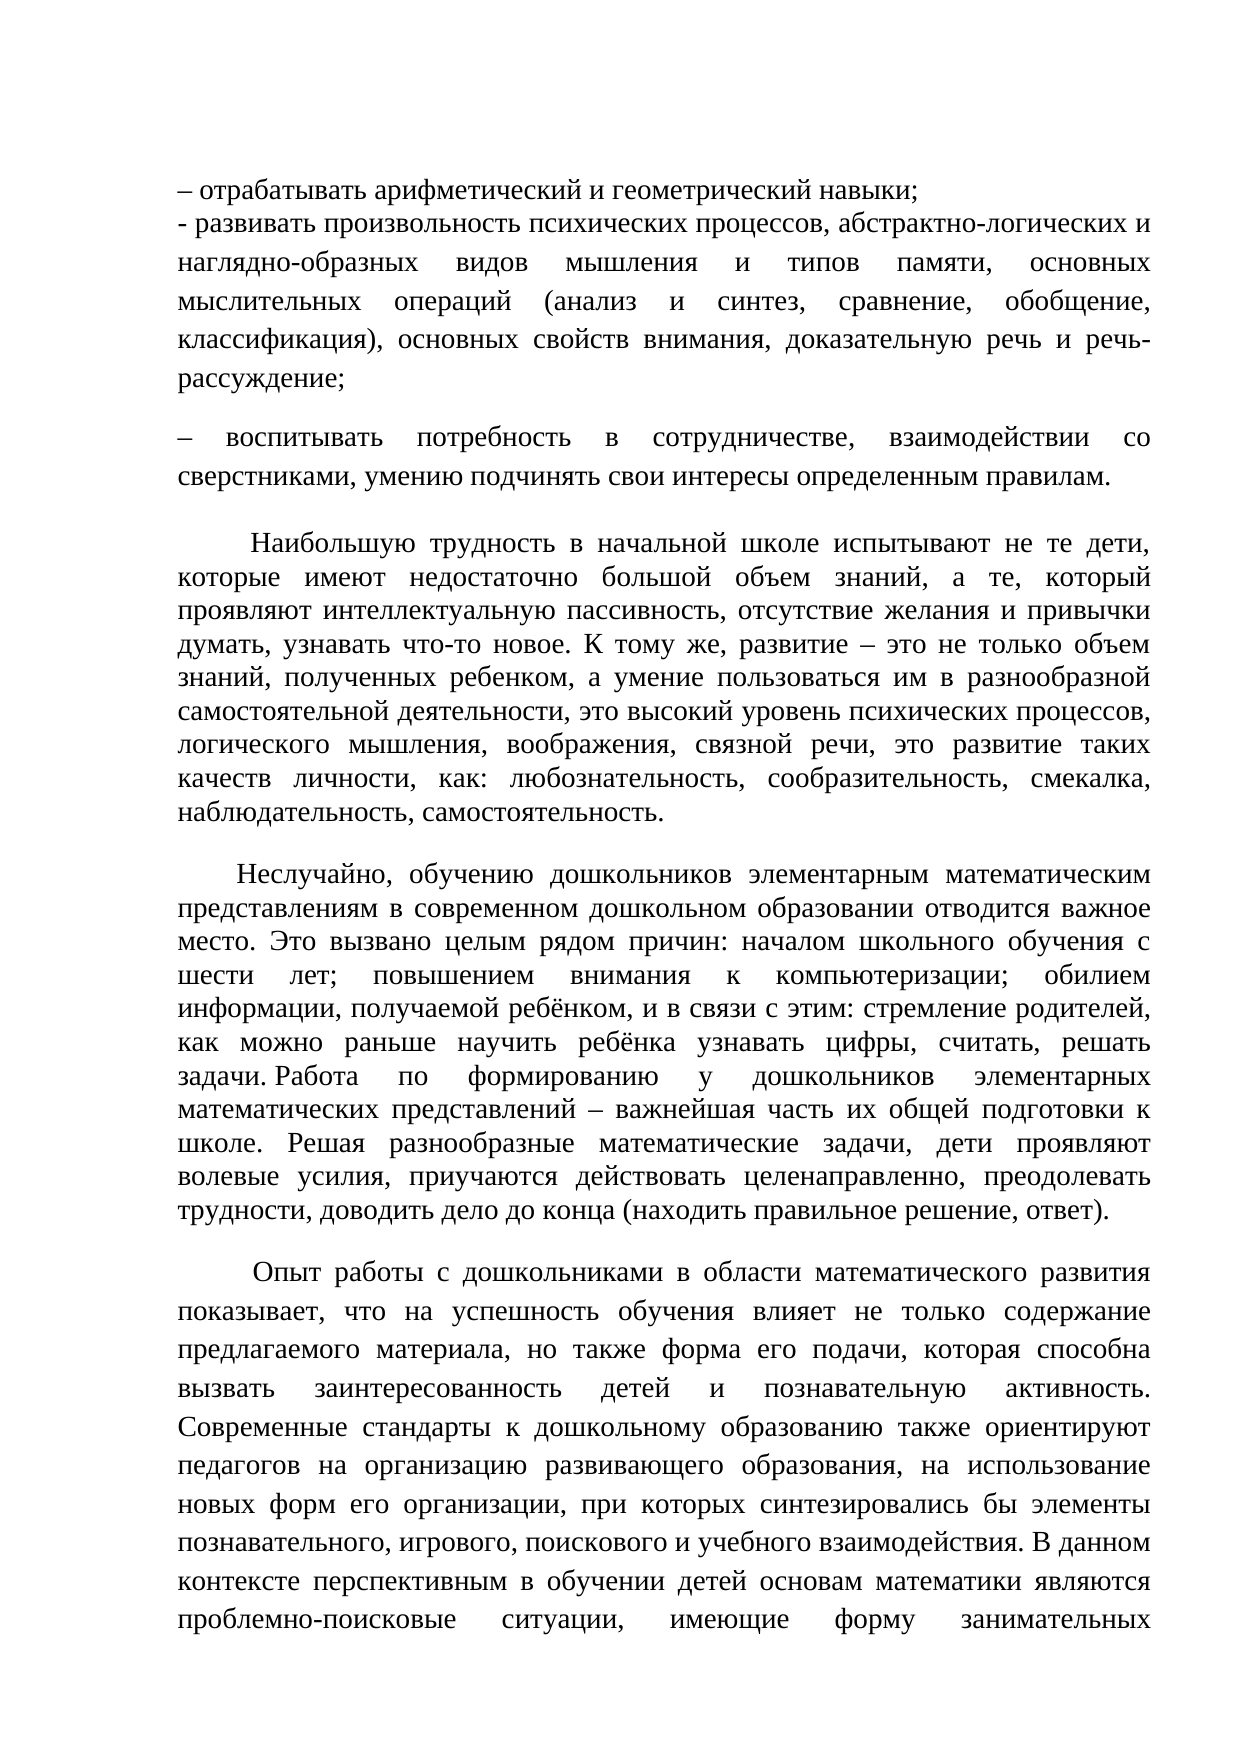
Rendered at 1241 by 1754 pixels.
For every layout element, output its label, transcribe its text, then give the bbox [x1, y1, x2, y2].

text - развивать произвольность психических процессов, абстрактно-логических и наглядно-образных видов мышления и типов памяти, основных мыслительных операций (анализ и синтез, сравнение, обобщение, классификация), основных свойств внимания, доказательную речь и речь-рассуждение; [177, 206, 1152, 393]
text Неслучайно, обучению дошкольников элементарным математическим представлениям в современном дошкольном образовании отводится важное место. Это вызвано целым рядом причин: началом школьного обучения с шести лет; повышением внимания к компьютеризации; обилием информации, получаемой ребёнком, и в связи с этим: стремление родителей, как можно раньше научить ребёнка узнавать цифры, считать, решать задачи. Работа по формированию у дошкольников элементарных математических представлений – важнейшая часть их общей подготовки к школе. Решая разнообразные математические задачи, дети проявляют волевые усилия, приучаются действовать целенаправленно, преодолевать трудности, доводить дело до конца (находить правильное решение, ответ). [177, 856, 1152, 1225]
text – воспитывать потребность в сотрудничестве, взаимодействии со сверстниками, умению подчинять свои интересы определенным правилам. [177, 419, 1152, 491]
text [177, 1254, 1152, 1635]
text – отрабатывать арифметический и геометрический навыки; [177, 172, 1152, 206]
text Наибольшую трудность в начальной школе испытывают не те дети, которые имеют недостаточно большой объем знаний, а те, который проявляют интеллектуальную пассивность, отсутствие желания и привычки думать, узнавать что-то новое. К тому же, развитие – это не только объем знаний, полученных ребенком, а умение пользоваться им в разнообразной самостоятельной деятельности, это высокий уровень психических процессов, логического мышления, воображения, связной речи, это развитие таких качеств личности, как: любознательность, сообразительность, смекалка, наблюдательность, самостоятельность. [177, 525, 1152, 827]
